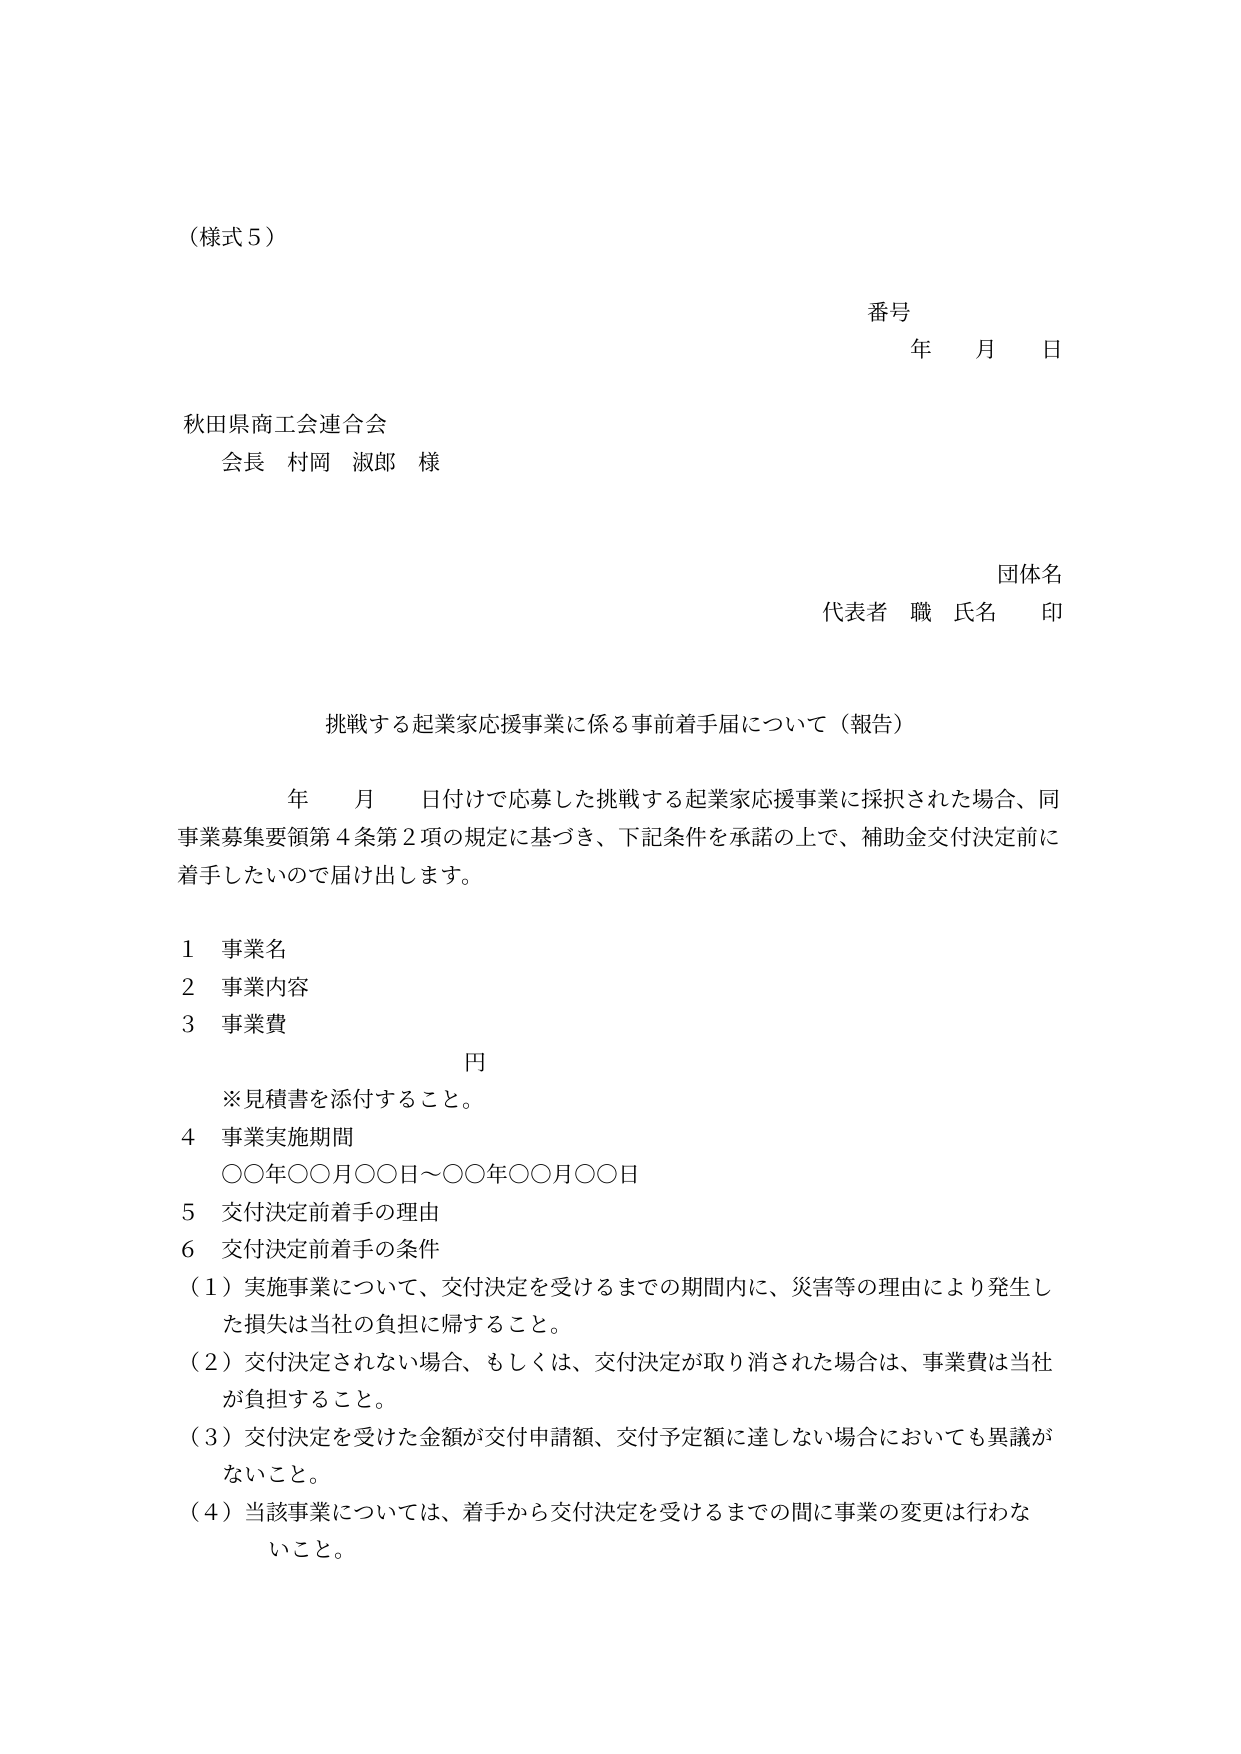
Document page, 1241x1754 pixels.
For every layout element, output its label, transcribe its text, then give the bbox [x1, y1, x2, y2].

text （様式５） [177, 217, 1063, 254]
text 年 月 日 [177, 329, 1063, 367]
text （２）交付決定されない場合、もしくは、交付決定が取り消された場合は、事業費は当社 [113, 1342, 1063, 1379]
text た損失は当社の負担に帰すること。 [113, 1304, 1063, 1342]
text ５ 交付決定前着手の理由 [177, 1192, 1063, 1229]
text 挑戦する起業家応援事業に係る事前着手届について（報告） [177, 704, 1063, 742]
text 団体名 [177, 554, 1063, 592]
text 代表者 職 氏名 印 [177, 592, 1063, 629]
text ※見積書を添付すること。 [177, 1079, 1063, 1117]
text いこと。 [113, 1529, 1063, 1567]
text ３ 事業費 [177, 1004, 1063, 1042]
text １ 事業名 [177, 929, 1063, 967]
text ないこと。 [113, 1454, 1063, 1492]
text （４）当該事業については、着手から交付決定を受けるまでの間に事業の変更は行わな [113, 1492, 1039, 1529]
text ２ 事業内容 [177, 967, 1063, 1004]
text 秋田県商工会連合会 [177, 404, 1063, 442]
text ４ 事業実施期間 [177, 1117, 1063, 1154]
text 会長 村岡 淑郎 様 [177, 442, 1063, 479]
text 年 月 日付けで応募した挑戦する起業家応援事業に採択された場合、同事業募集要領第４条第２項の規定に基づき、下記条件を承諾の上で、補助金交付決定前に着手したいので届け出します。 [177, 779, 1063, 892]
text （３）交付決定を受けた金額が交付申請額、交付予定額に達しない場合においても異議が [113, 1417, 1063, 1454]
text ６ 交付決定前着手の条件 [177, 1229, 1063, 1267]
text （１）実施事業について、交付決定を受けるまでの期間内に、災害等の理由により発生し [113, 1267, 1063, 1304]
text 番号 [177, 292, 1063, 329]
text が負担すること。 [113, 1379, 1063, 1417]
text ○○年○○月○○日～○○年○○月○○日 [177, 1154, 1063, 1192]
text 円 [177, 1042, 1063, 1079]
